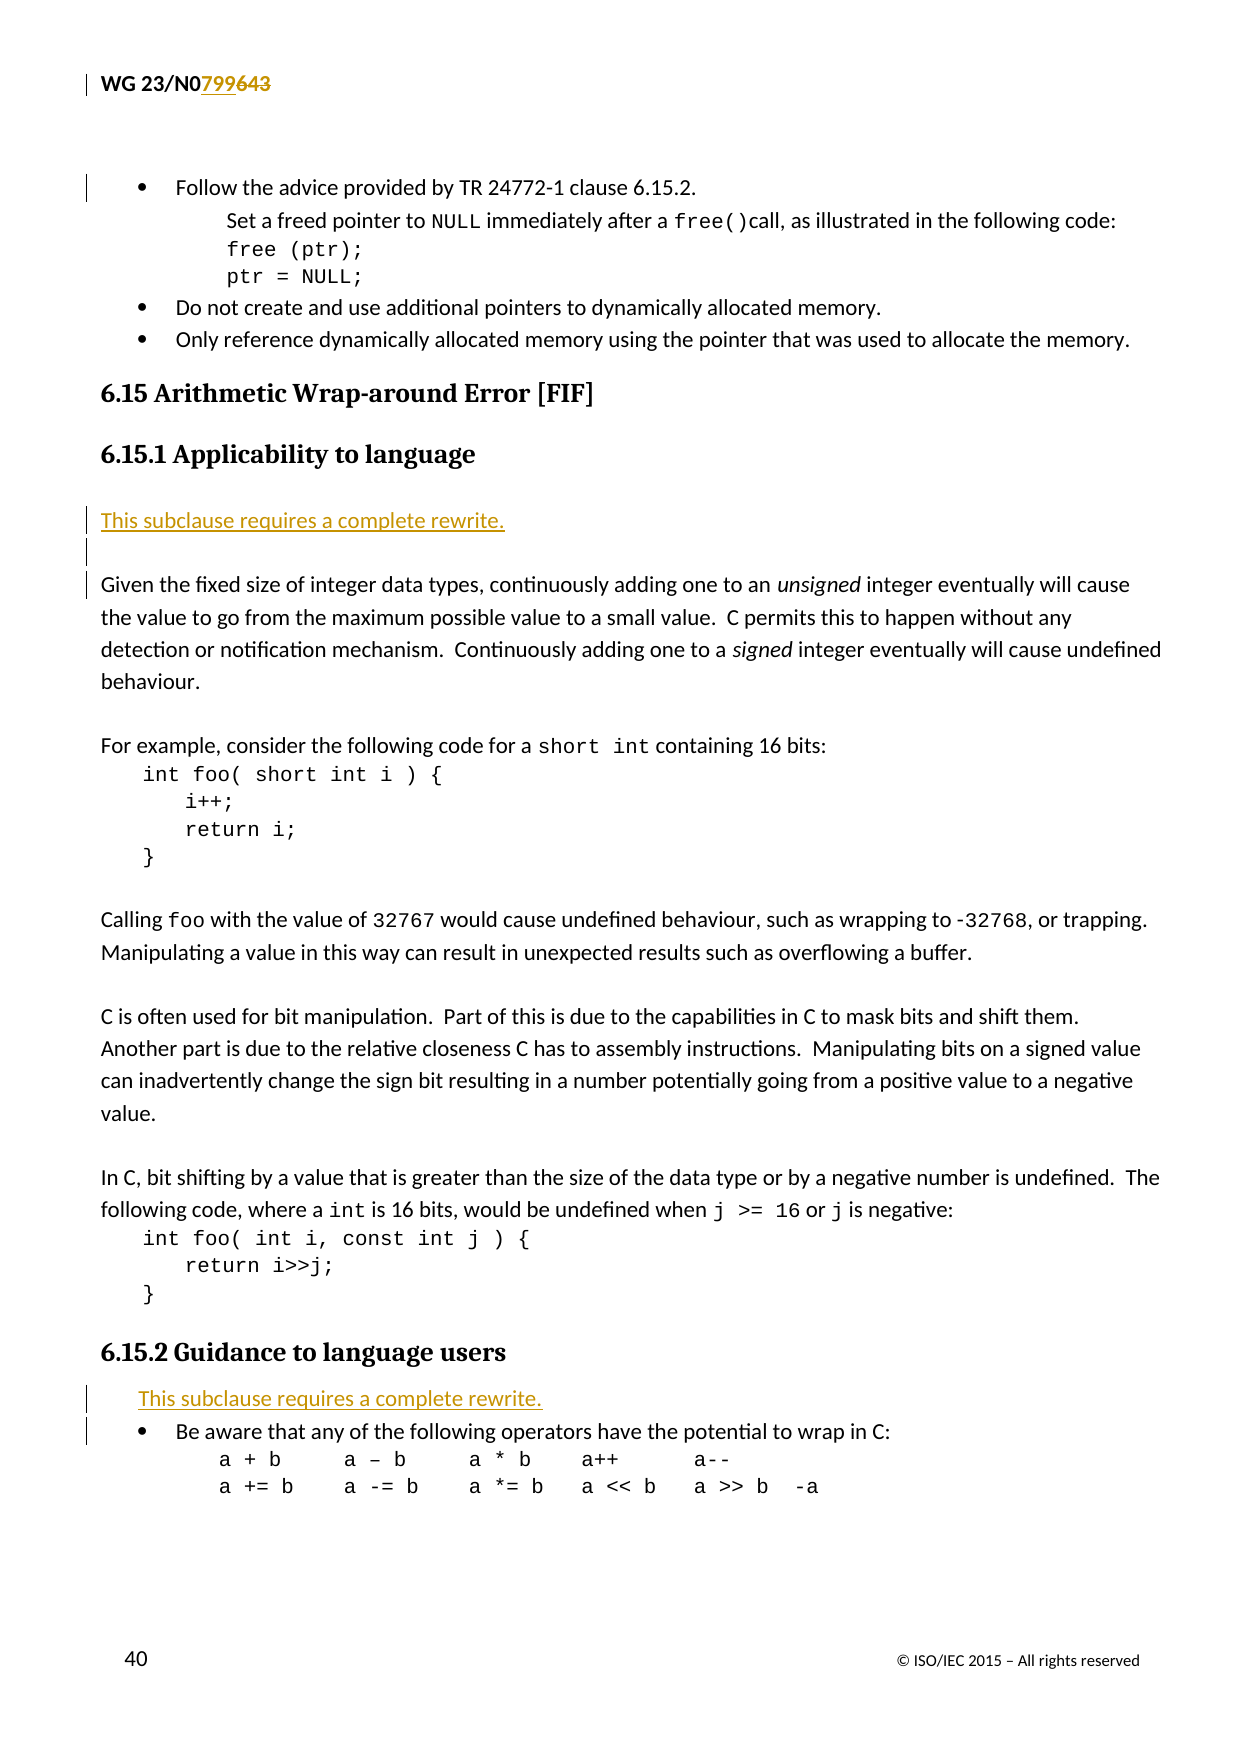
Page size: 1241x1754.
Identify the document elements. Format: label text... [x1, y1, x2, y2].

text } [101, 1283, 1164, 1306]
text free (ptr); [184, 238, 1164, 262]
list Be aware that any of the following operators have the potential to wrap in C: [138, 1417, 1164, 1445]
text int foo( int i, const int j ) { [101, 1228, 1164, 1252]
subtitle 6.15 Arithmetic Wrap-around Error [FIF] [101, 378, 1164, 409]
text Calling foo with the value of 32767 would cause undefined behaviour, such as wrapping to -32768, or trapping. Manipulating a value in this way can result in unexpected results such as overflowing a buffer. [101, 905, 1164, 966]
list Follow the advice provided by TR 24772-1 clause 6.15.2. [138, 173, 1164, 202]
text a + b a – b a * b a++ a-- [219, 1449, 1164, 1473]
text C is often used for bit manipulation. Part of this is due to the capabilities in C to mask bits and shift them. Another part is due to the relative closeness C has to assembly instructions. Manipulating bits on a signed value can inadvertently change the sign bit resulting in a number potentially going from a positive value to a negative value. [101, 1002, 1164, 1127]
text i++; [101, 791, 1164, 815]
text } [101, 846, 1164, 869]
list Do not create and use additional pointers to dynamically allocated memory. [138, 293, 1164, 321]
text int foo( short int i ) { [101, 764, 1164, 788]
text Set a freed pointer to NULL immediately after a free()call, as illustrated in the following code: [184, 206, 1164, 234]
text return i; [101, 819, 1164, 842]
text a += b a -= b a *= b a << b a >> b -a [219, 1476, 1164, 1500]
text Given the fixed size of integer data types, continuously adding one to an unsigned integer eventually will cause the value to go from the maximum possible value to a small value. C permits this to happen without any detection or notification mechanism. Continuously adding one to a signed integer eventually will cause undefined behaviour. [101, 571, 1164, 695]
text In C, bit shifting by a value that is greater than the size of the data type or by a negative number is undefined. The following code, where a int is 16 bits, would be undefined when j >= 16 or j is negative: [101, 1163, 1164, 1224]
text ptr = NULL; [184, 266, 1164, 289]
list Only reference dynamically allocated memory using the pointer that was used to allocate the memory. [138, 325, 1164, 353]
subtitle 6.15.1 Applicability to language [101, 439, 1164, 470]
subtitle 6.15.2 Guidance to language users [101, 1337, 1164, 1368]
text For example, consider the following code for a short int containing 16 bits: [101, 731, 1164, 760]
text return i>>j; [101, 1255, 1164, 1279]
